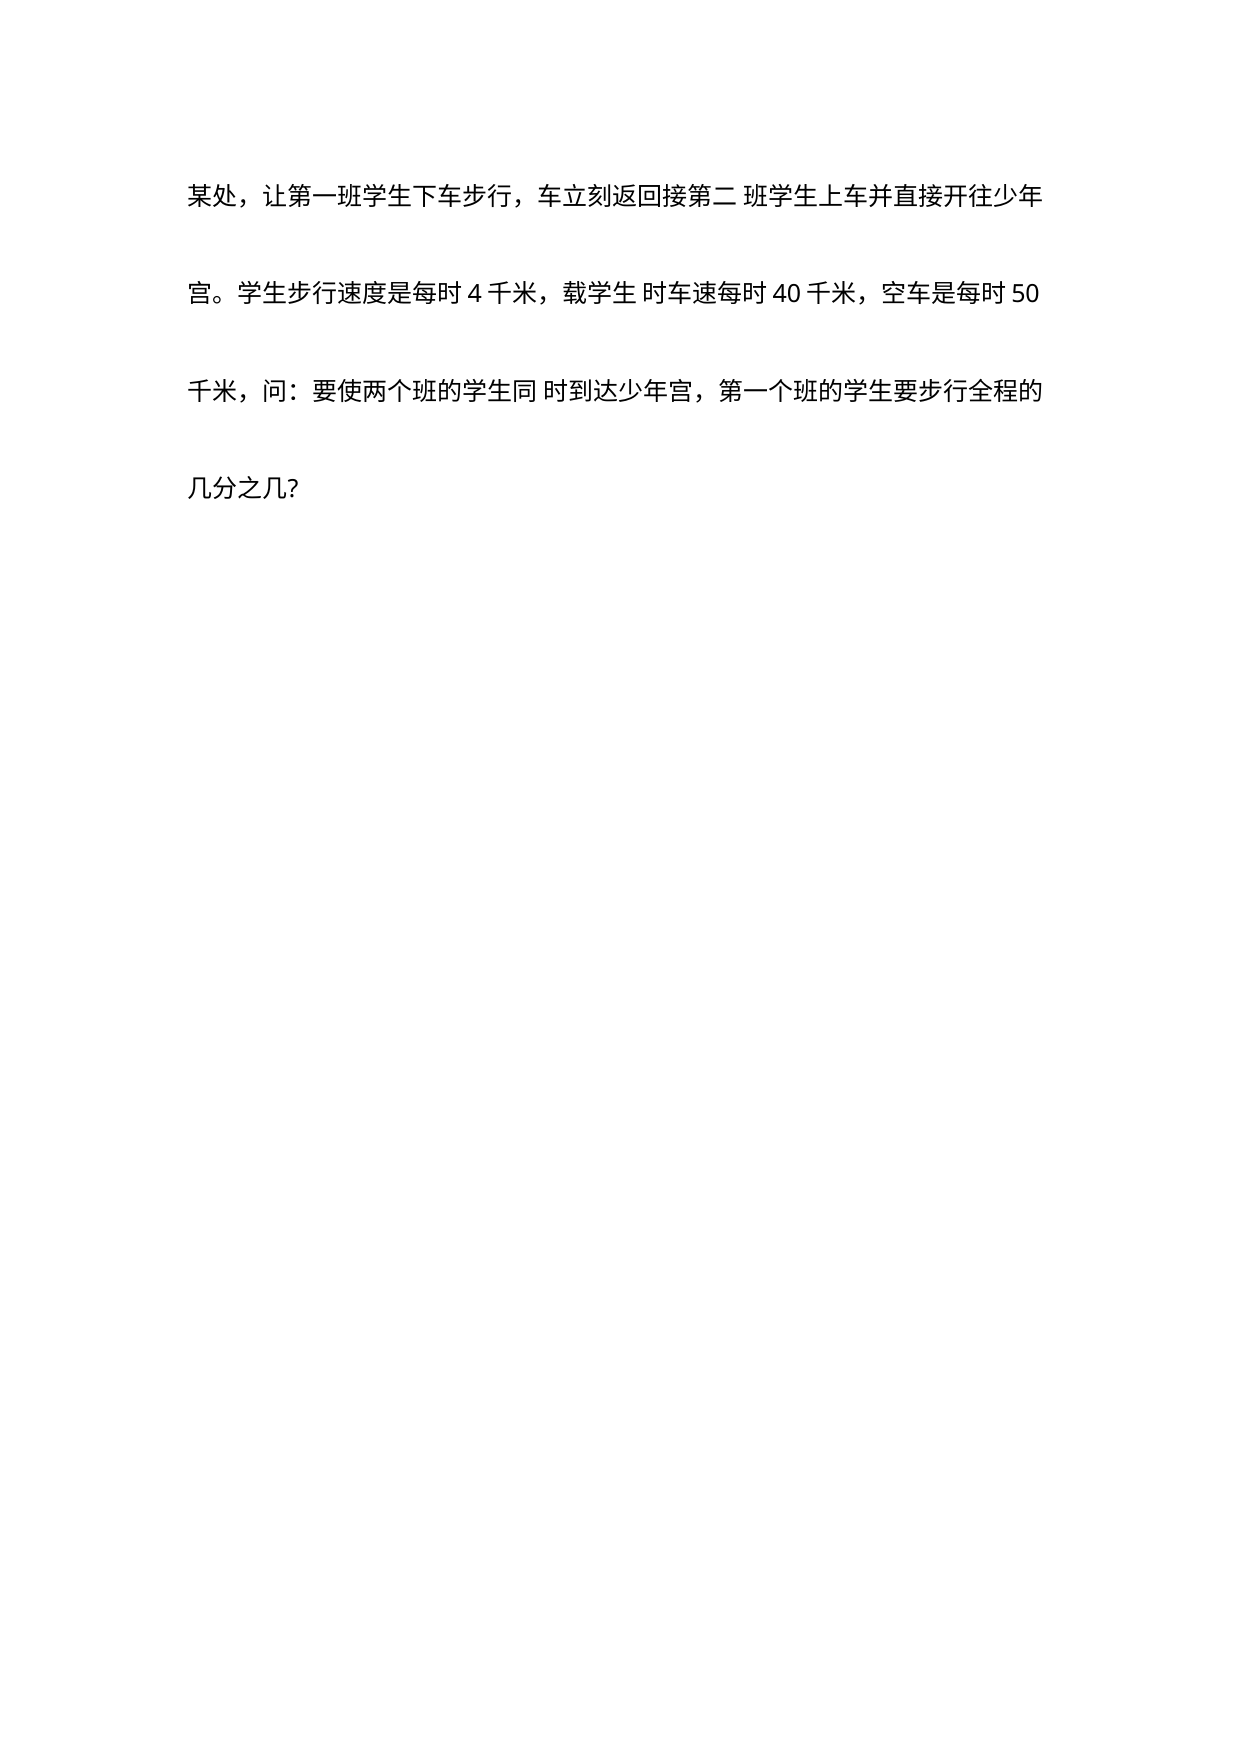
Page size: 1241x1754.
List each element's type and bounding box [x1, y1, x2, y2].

list [187, 162, 1053, 519]
